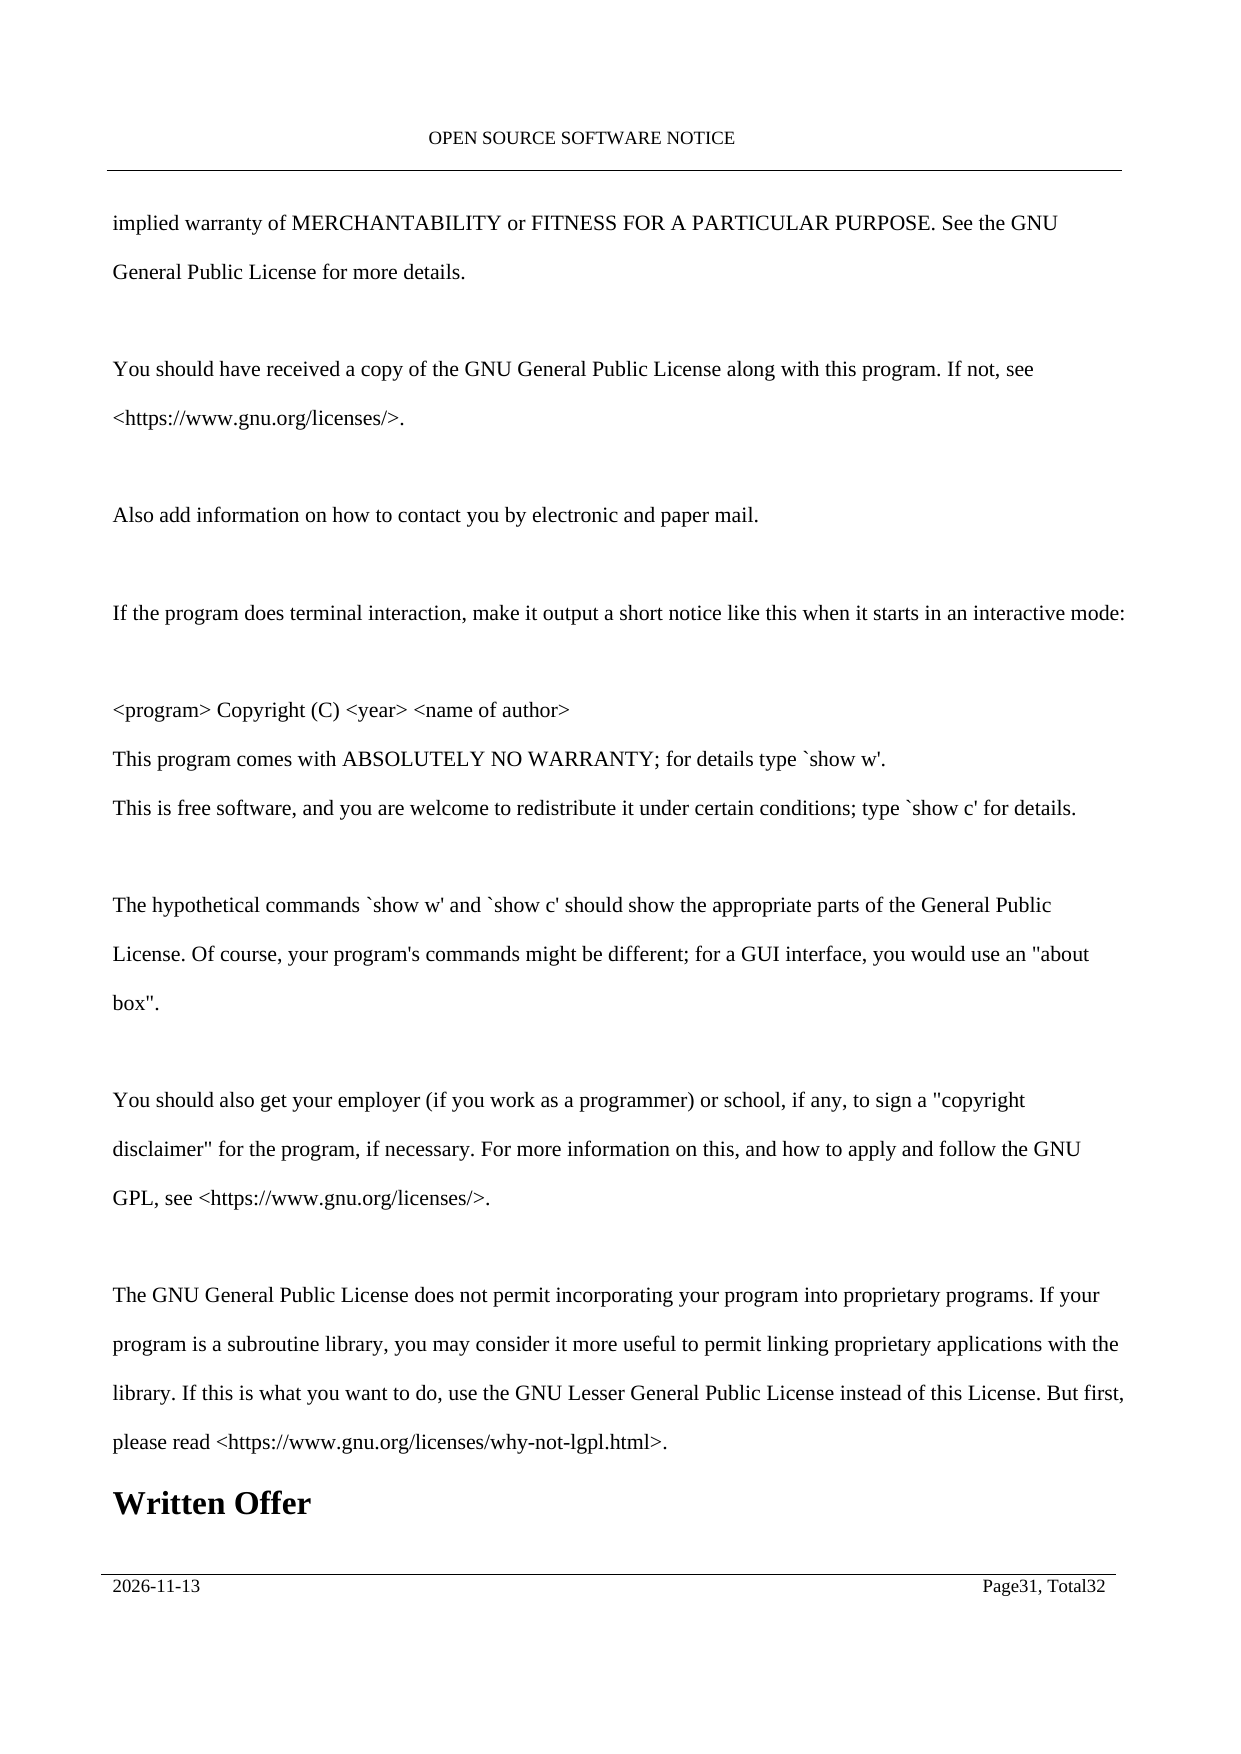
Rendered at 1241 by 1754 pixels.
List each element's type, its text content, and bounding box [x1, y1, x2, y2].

text Written Offer [112, 1470, 1128, 1535]
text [112, 206, 1128, 1458]
